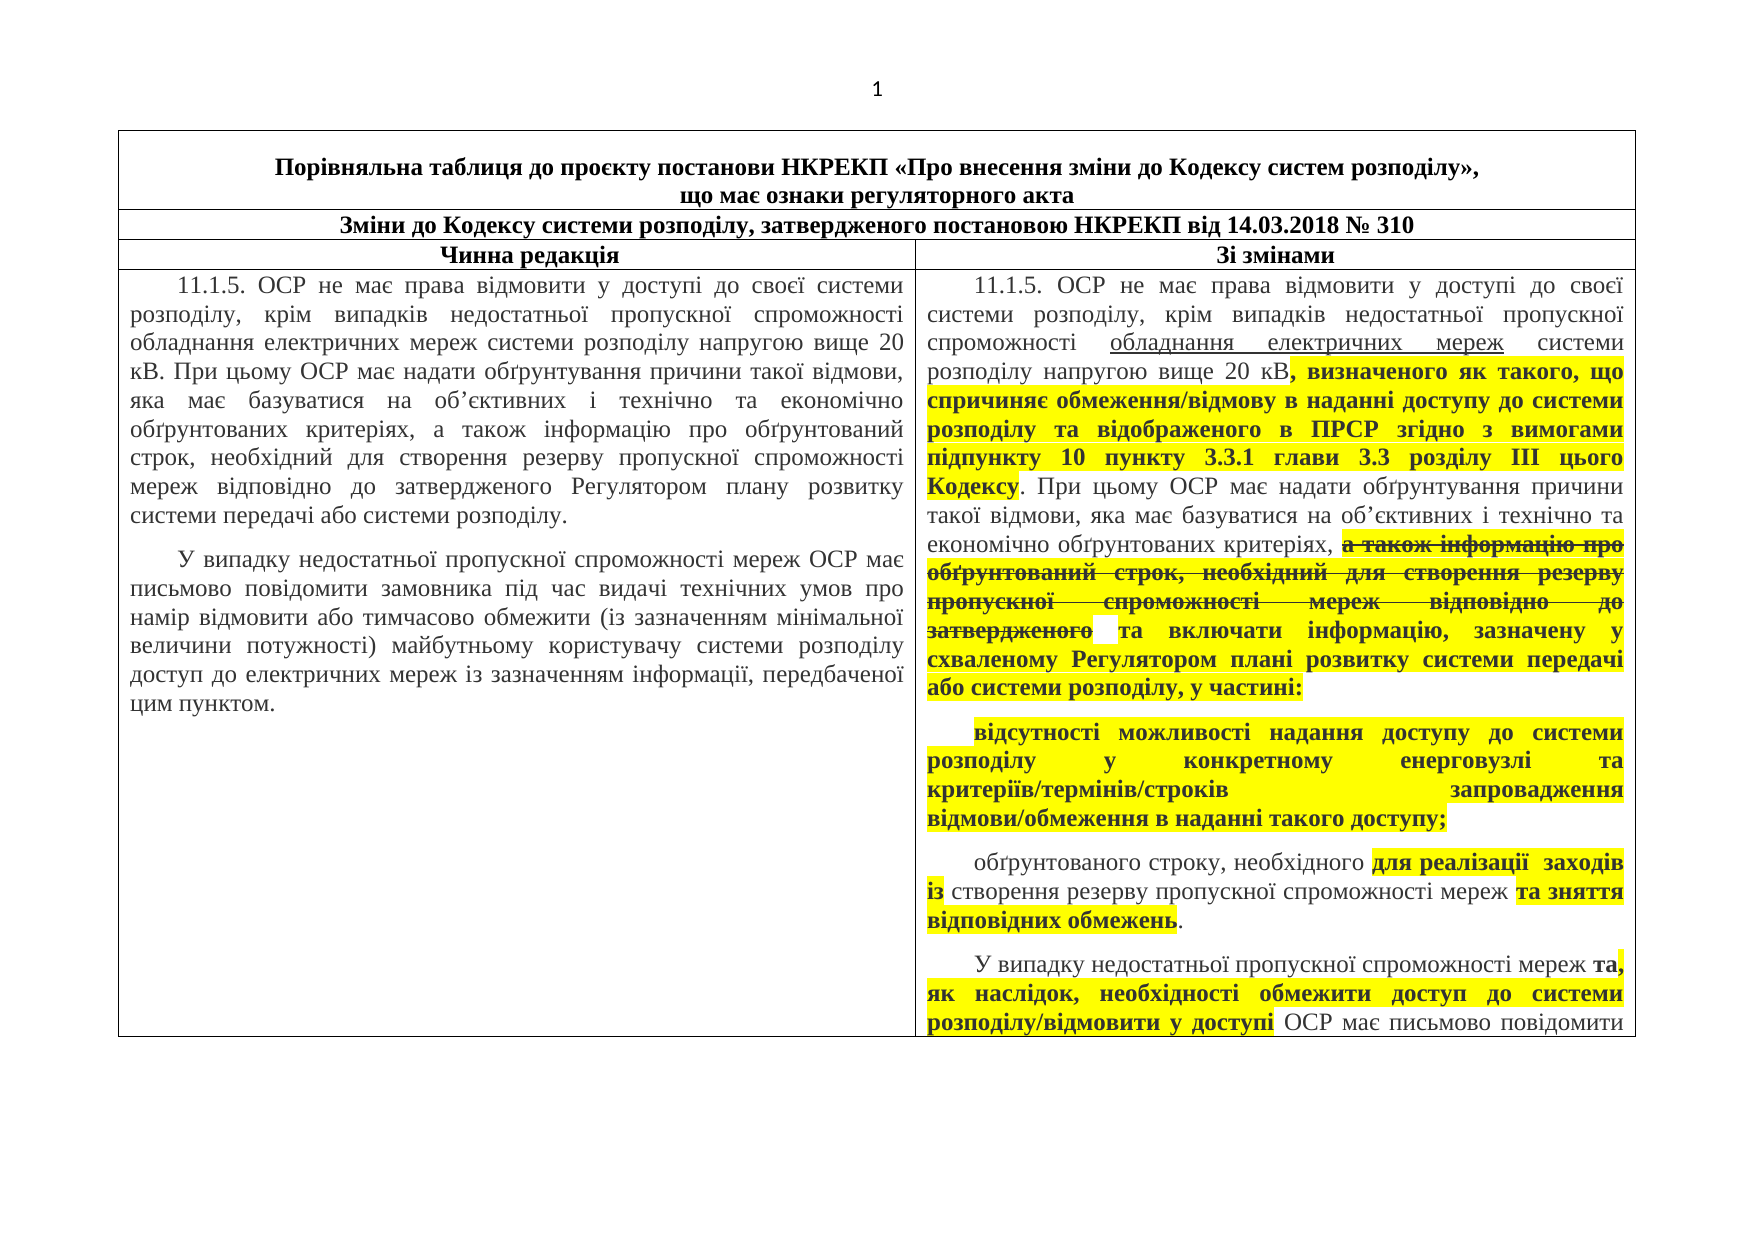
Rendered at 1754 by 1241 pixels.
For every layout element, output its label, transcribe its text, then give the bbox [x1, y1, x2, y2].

table_cell Зміни до Кодексу системи розподілу, затвердженого постановою НКРЕКП від 14.03.2018 № 310 [119, 210, 1635, 239]
table_cell Чинна редакція [119, 240, 915, 269]
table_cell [119, 270, 915, 1036]
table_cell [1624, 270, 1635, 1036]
table_cell Зі змінами [916, 240, 1635, 269]
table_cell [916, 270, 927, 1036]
table_header Порівняльна таблиця до проєкту постанови НКРЕКП «Про внесення зміни до Кодексу систем розподілу», що має ознаки регуляторного акта [119, 131, 1635, 209]
